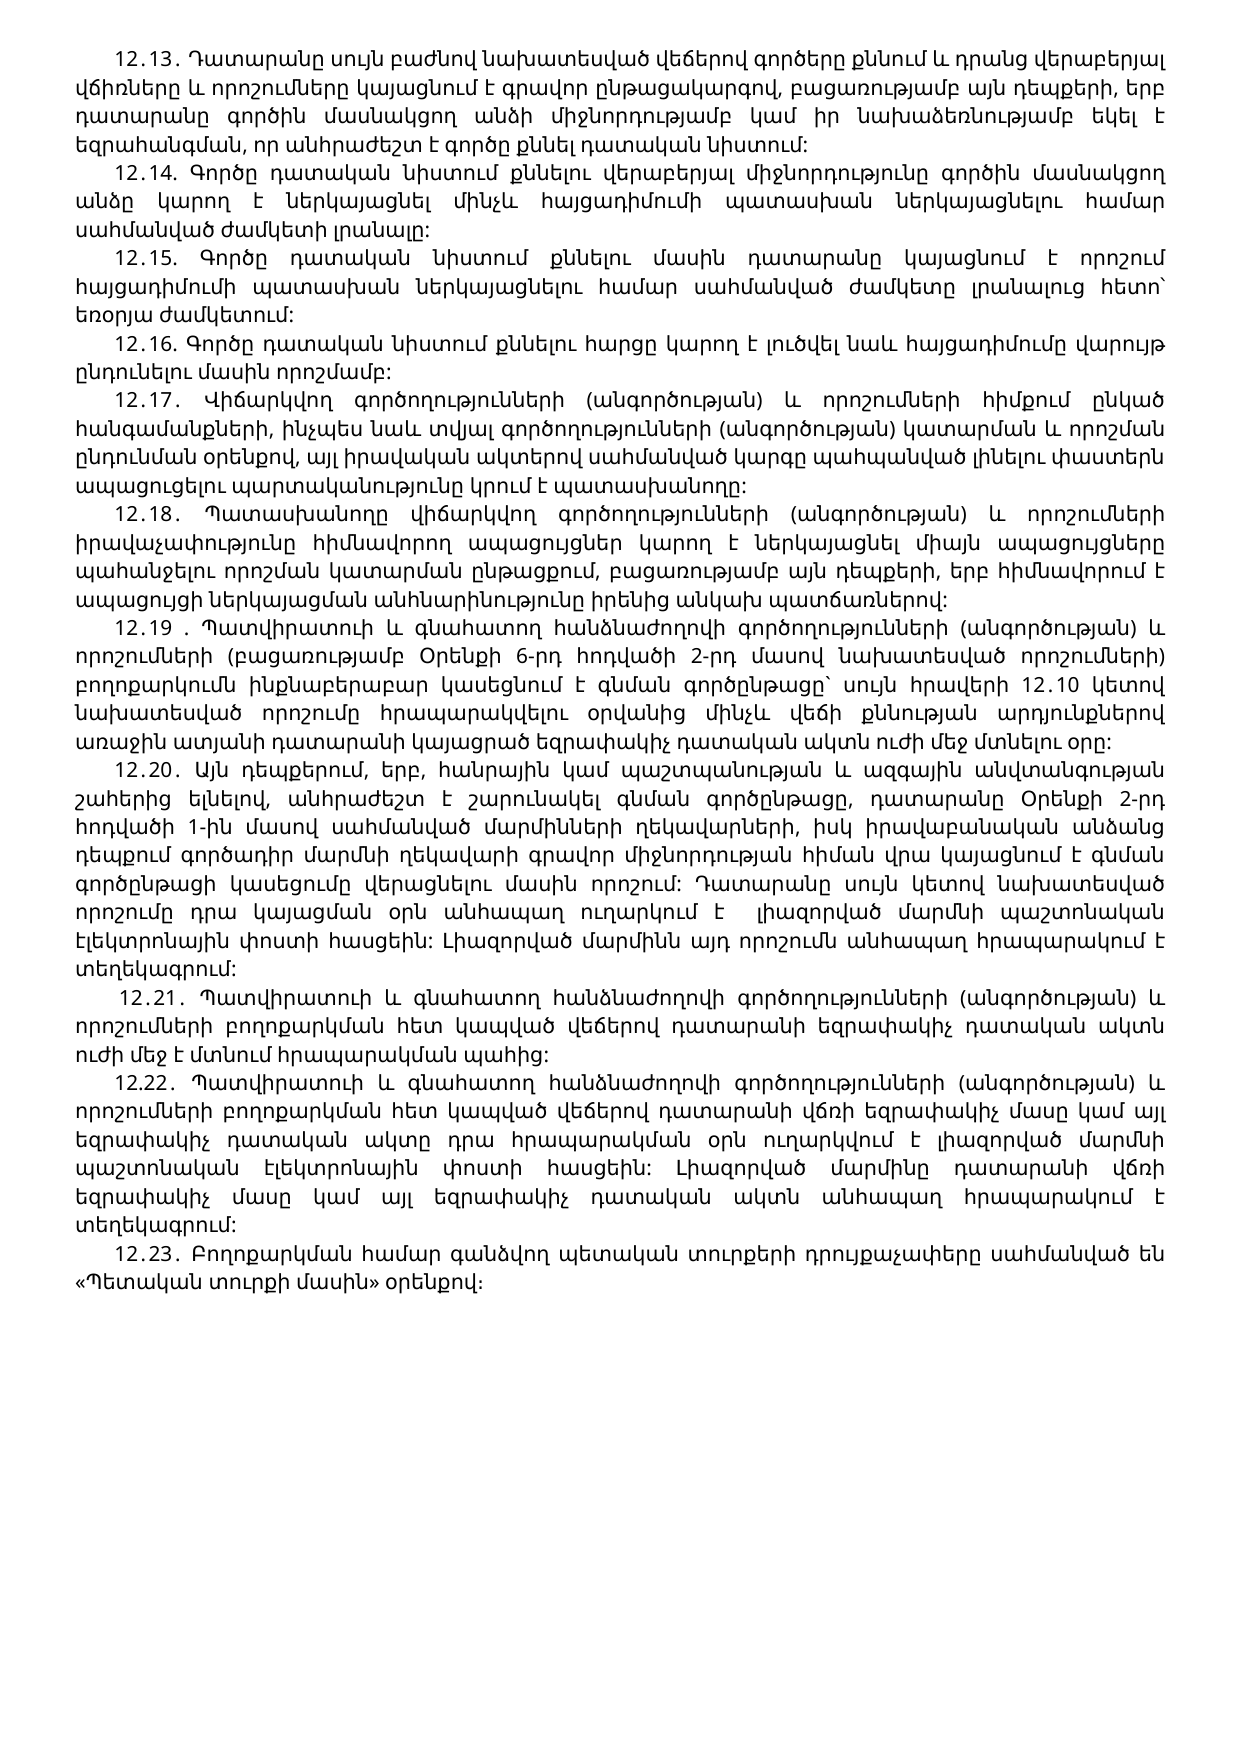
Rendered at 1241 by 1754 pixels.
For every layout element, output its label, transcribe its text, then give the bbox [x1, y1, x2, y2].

text 12․23․ Բողոքարկման համար գանձվող պետական տուրքերի դրույքաչափերը սահմանված են «Պետական տուրքի մասին» օրենքով։ [75, 1239, 1165, 1296]
text 12․20․ Այն դեպքերում, երբ, հանրային կամ պաշտպանության և ազգային անվտանգության շահերից ելնելով, անհրաժեշտ է շարունակել գնման գործընթացը, դատարանը Օրենքի 2-րդ հոդվածի 1-ին մասով սահմանված մարմինների ղեկավարների, իսկ իրավաբանական անձանց դեպքում գործադիր մարմնի ղեկավարի գրավոր միջնորդության հիման վրա կայացնում է գնման գործընթացի կասեցումը վերացնելու մասին որոշում: Դատարանը սույն կետով նախատեսված որոշումը դրա կայացման օրն անհապաղ ուղարկում է լիազորված մարմնի պաշտոնական էլեկտրոնային փոստի հասցեին: Լիազորված մարմինն այդ որոշումն անհապաղ հրապարակում է տեղեկագրում: [75, 755, 1165, 983]
text 12․14. Գործը դատական նիստում քննելու վերաբերյալ միջնորդությունը գործին մասնակցող անձը կարող է ներկայացնել մինչև հայցադիմումի պատասխան ներկայացնելու համար սահմանված ժամկետի լրանալը: [75, 158, 1165, 243]
text 12․21․ Պատվիրատուի և գնահատող հանձնաժողովի գործողությունների (անգործության) և որոշումների բողոքարկման հետ կապված վեճերով դատարանի եզրափակիչ դատական ակտն ուժի մեջ է մտնում հրապարակման պահից: [75, 983, 1165, 1068]
text 12.22․ Պատվիրատուի և գնահատող հանձնաժողովի գործողությունների (անգործության) և որոշումների բողոքարկման հետ կապված վեճերով դատարանի վճռի եզրափակիչ մասը կամ այլ եզրափակիչ դատական ակտը դրա հրապարակման օրն ուղարկվում է լիազորված մարմնի պաշտոնական էլեկտրոնային փոստի հասցեին: Լիազորված մարմինը դատարանի վճռի եզրափակիչ մասը կամ այլ եզրափակիչ դատական ակտն անհապաղ հրապարակում է տեղեկագրում: [75, 1068, 1165, 1239]
text 12․18․ Պատասխանողը վիճարկվող գործողությունների (անգործության) և որոշումների իրավաչափությունը հիմնավորող ապացույցներ կարող է ներկայացնել միայն ապացույցները պահանջելու որոշման կատարման ընթացքում, բացառությամբ այն դեպքերի, երբ հիմնավորում է ապացույցի ներկայացման անհնարինությունը իրենից անկախ պատճառներով: [75, 499, 1165, 613]
text 12․15. Գործը դատական նիստում քննելու մասին դատարանը կայացնում է որոշում հայցադիմումի պատասխան ներկայացնելու համար սահմանված ժամկետը լրանալուց հետո՝ եռօրյա ժամկետում: [75, 243, 1165, 329]
text 12․17․ Վիճարկվող գործողությունների (անգործության) և որոշումների հիմքում ընկած հանգամանքների, ինչպես նաև տվյալ գործողությունների (անգործության) կատարման և որոշման ընդունման օրենքով, այլ իրավական ակտերով սահմանված կարգը պահպանված լինելու փաստերն ապացուցելու պարտականությունը կրում է պատասխանողը: [75, 386, 1165, 499]
text 12․13․ Դատարանը սույն բաժնով նախատեսված վեճերով գործերը քննում և դրանց վերաբերյալ վճիռները և որոշումները կայացնում է գրավոր ընթացակարգով, բացառությամբ այն դեպքերի, երբ դատարանը գործին մասնակցող անձի միջնորդությամբ կամ իր նախաձեռնությամբ եկել է եզրահանգման, որ անհրաժեշտ է գործը քննել դատական նիստում: [75, 44, 1165, 158]
text 12․16. Գործը դատական նիստում քննելու հարցը կարող է լուծվել նաև հայցադիմումը վարույթ ընդունելու մասին որոշմամբ: [75, 329, 1165, 386]
text 12․19 . Պատվիրատուի և գնահատող հանձնաժողովի գործողությունների (անգործության) և որոշումների (բացառությամբ Օրենքի 6-րդ հոդվածի 2-րդ մասով նախատեսված որոշումների) բողոքարկումն ինքնաբերաբար կասեցնում է գնման գործընթացը` սույն հրավերի 12․10 կետով նախատեսված որոշումը հրապարակվելու օրվանից մինչև վեճի քննության արդյունքներով առաջին ատյանի դատարանի կայացրած եզրափակիչ դատական ակտն ուժի մեջ մտնելու օրը: [75, 613, 1165, 755]
